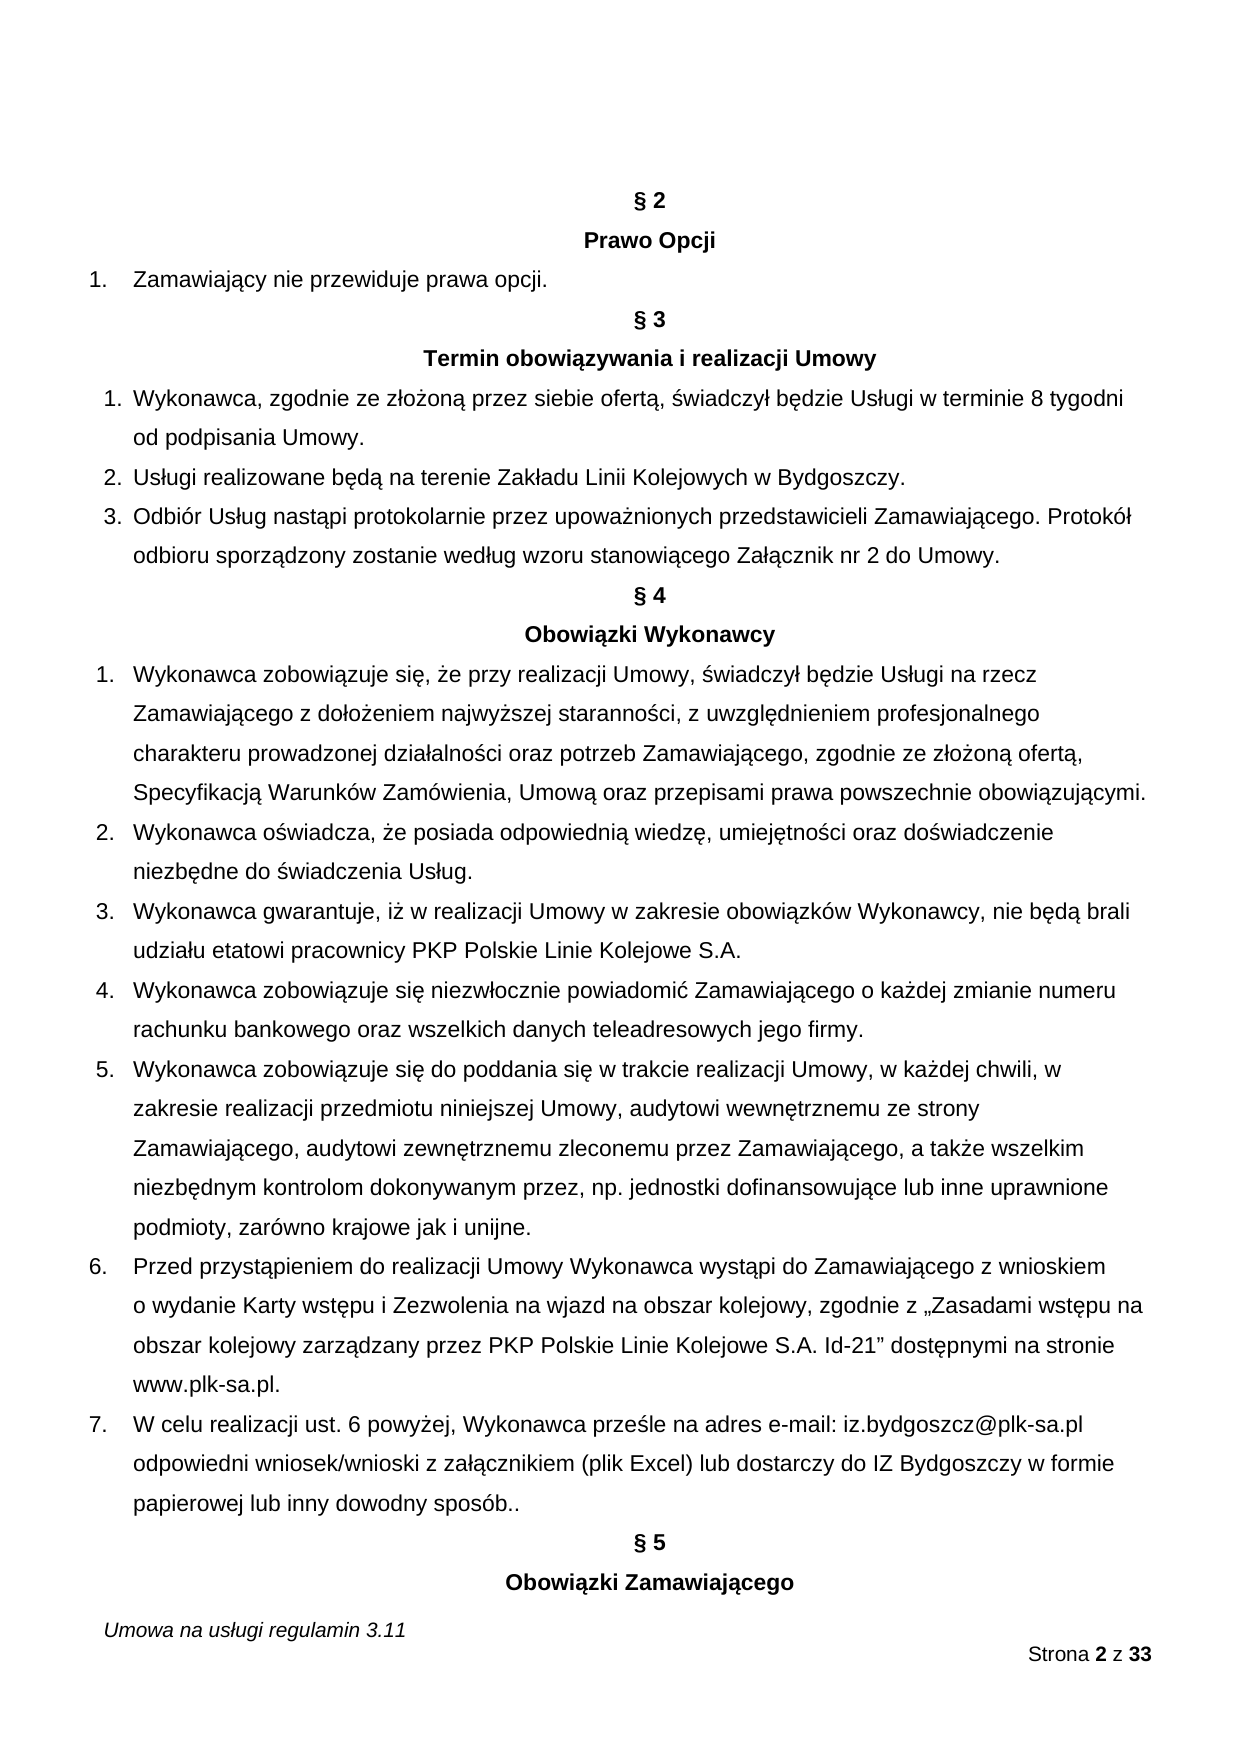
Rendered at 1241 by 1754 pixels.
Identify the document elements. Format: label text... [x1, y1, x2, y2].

list Wykonawca gwarantuje, iż w realizacji Umowy w zakresie obowiązków Wykonawcy, nie będą brali udziału etatowi pracownicy PKP Polskie Linie Kolejowe S.A. [96, 898, 1152, 963]
list Zamawiający nie przewiduje prawa opcji. [88, 266, 1152, 292]
list Wykonawca zobowiązuje się do poddania się w trakcie realizacji Umowy, w każdej chwili, w zakresie realizacji przedmiotu niniejszej Umowy, audytowi wewnętrznemu ze strony Zamawiającego, audytowi zewnętrznemu zleconemu przez Zamawiającego, a także wszelkim niezbędnym kontrolom dokonywanym przez, np. jednostki dofinansowujące lub inne uprawnione podmioty, zarówno krajowe jak i unijne. [96, 1056, 1152, 1240]
list § 2 [148, 187, 1152, 213]
list § 3 [148, 306, 1152, 332]
list W celu realizacji ust. 6 powyżej, Wykonawca prześle na adres e-mail: iz.bydgoszcz@plk-sa.pl odpowiedni wniosek/wnioski z załącznikiem (plik Excel) lub dostarczy do IZ Bydgoszczy w formie papierowej lub inny dowodny sposób.. [88, 1411, 1152, 1516]
text § 4 [148, 582, 1152, 608]
list Odbiór Usług nastąpi protokolarnie przez upoważnionych przedstawicieli Zamawiającego. Protokół odbioru sporządzony zostanie według wzoru stanowiącego Załącznik nr 2 do Umowy. [103, 503, 1152, 569]
text Obowiązki Wykonawcy [148, 621, 1152, 648]
text Obowiązki Zamawiającego [148, 1569, 1152, 1595]
text § 5 [148, 1529, 1152, 1556]
list Wykonawca oświadcza, że posiada odpowiednią wiedzę, umiejętności oraz doświadczenie niezbędne do świadczenia Usług. [96, 819, 1152, 884]
list Termin obowiązywania i realizacji Umowy [148, 345, 1152, 371]
list Wykonawca zobowiązuje się, że przy realizacji Umowy, świadczył będzie Usługi na rzecz Zamawiającego z dołożeniem najwyższej staranności, z uwzględnieniem profesjonalnego charakteru prowadzonej działalności oraz potrzeb Zamawiającego, zgodnie ze złożoną ofertą, Specyfikacją Warunków Zamówienia, Umową oraz przepisami prawa powszechnie obowiązującymi. [96, 661, 1152, 806]
list Wykonawca zobowiązuje się niezwłocznie powiadomić Zamawiającego o każdej zmianie numeru rachunku bankowego oraz wszelkich danych teleadresowych jego firmy. [96, 977, 1152, 1042]
list Wykonawca, zgodnie ze złożoną przez siebie ofertą, świadczył będzie Usługi w terminie 8 tygodni od podpisania Umowy. [103, 384, 1152, 450]
list Usługi realizowane będą na terenie Zakładu Linii Kolejowych w Bydgoszczy. [103, 463, 1152, 490]
list Prawo Opcji [148, 227, 1152, 253]
list Przed przystąpieniem do realizacji Umowy Wykonawca wystąpi do Zamawiającego z wnioskiem o wydanie Karty wstępu i Zezwolenia na wjazd na obszar kolejowy, zgodnie z „Zasadami wstępu na obszar kolejowy zarządzany przez PKP Polskie Linie Kolejowe S.A. Id-21” dostępnymi na stronie www.plk-sa.pl. [88, 1253, 1152, 1398]
